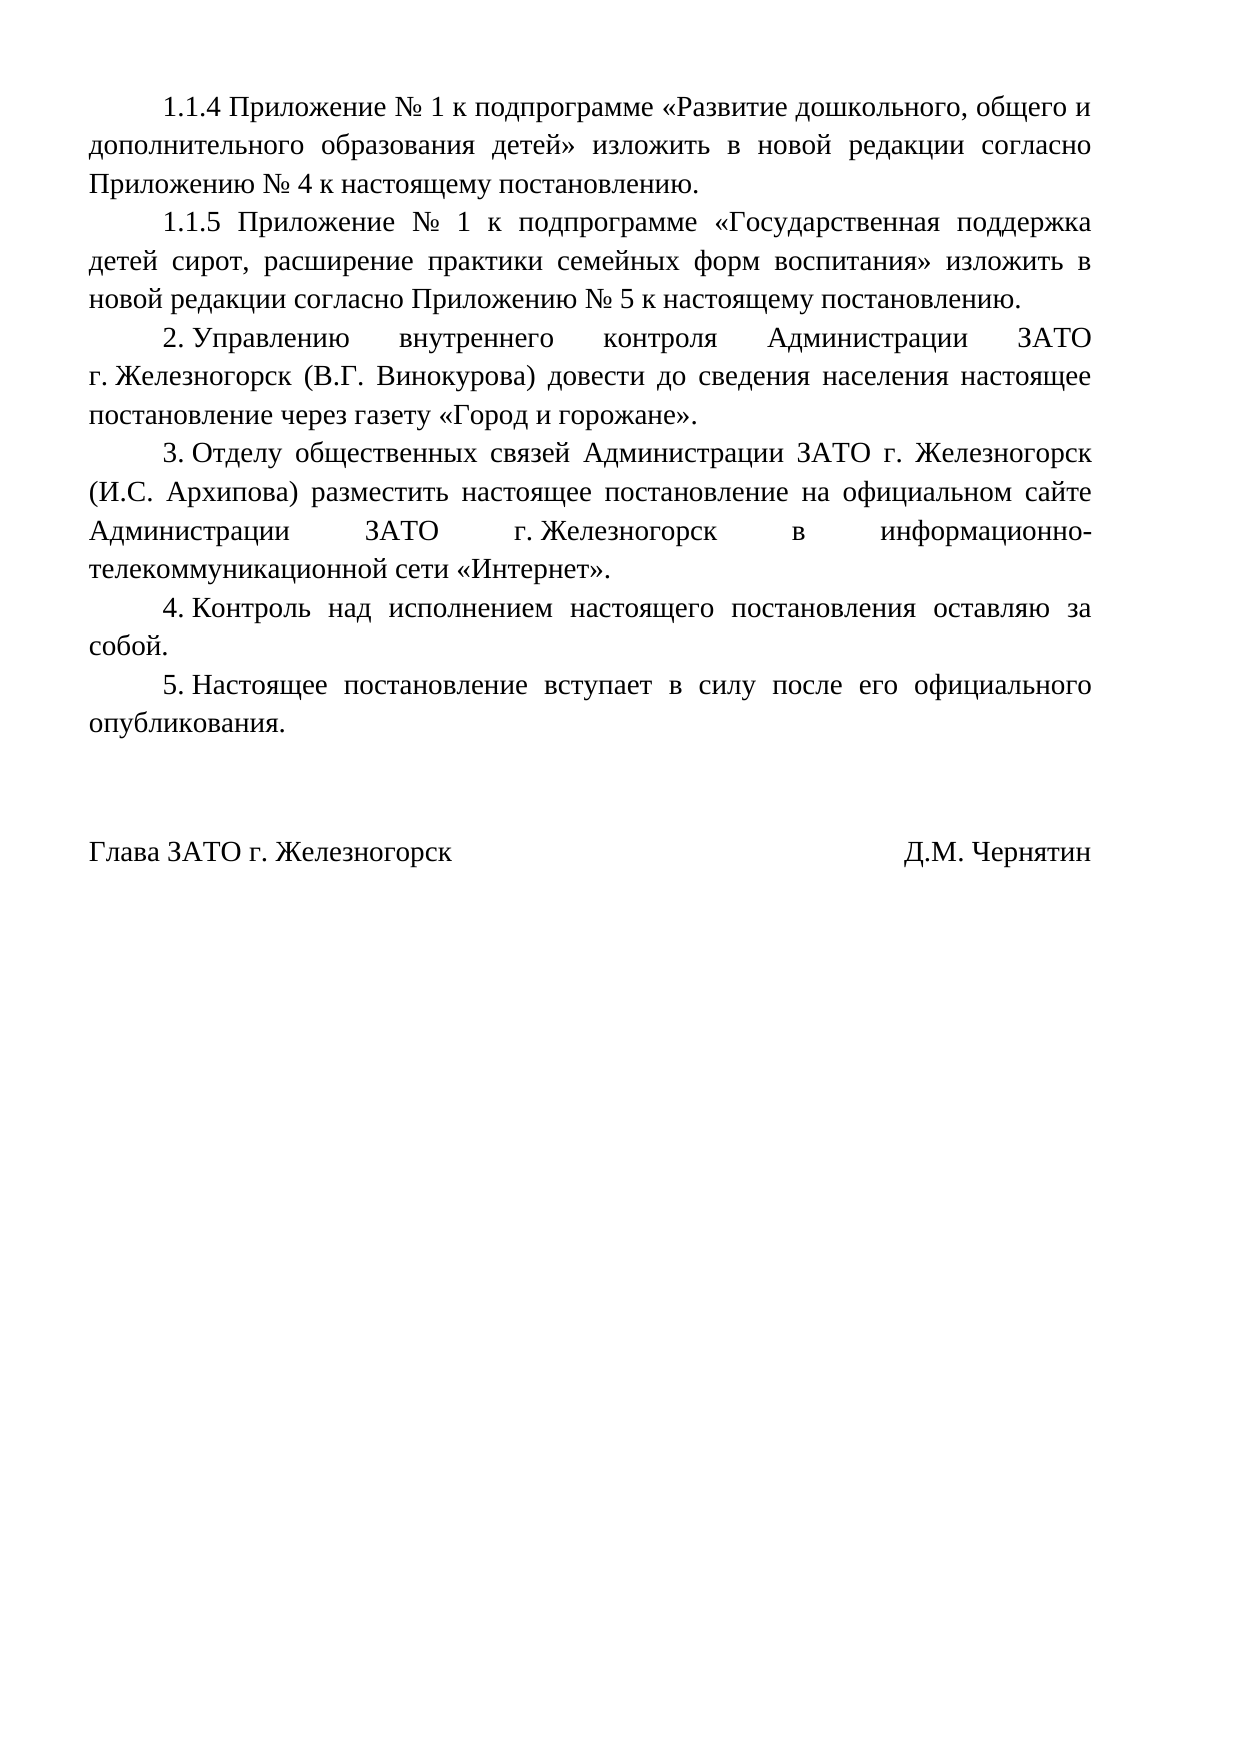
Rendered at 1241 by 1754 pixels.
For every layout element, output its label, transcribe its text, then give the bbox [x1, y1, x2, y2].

text 5. Настоящее постановление вступает в силу после его официального опубликования. [89, 667, 1092, 739]
text Глава ЗАТО г. Железногорск Д.М. Чернятин [89, 834, 1181, 867]
text 2. Управлению внутреннего контроля Администрации ЗАТО г. Железногорск (В.Г. Винокурова) довести до сведения населения настоящее постановление через газету «Город и горожане». [89, 320, 1092, 431]
text 1.1.4 Приложение № 1 к подпрограмме «Развитие дошкольного, общего и дополнительного образования детей» изложить в новой редакции согласно Приложению № 4 к настоящему постановлению. [89, 89, 1092, 199]
text 4. Контроль над исполнением настоящего постановления оставляю за собой. [89, 590, 1092, 662]
text 1.1.5 Приложение № 1 к подпрограмме «Государственная поддержка детей сирот, расширение практики семейных форм воспитания» изложить в новой редакции согласно Приложению № 5 к настоящему постановлению. [89, 204, 1092, 315]
text 3. Отделу общественных связей Администрации ЗАТО г. Железногорск (И.С. Архипова) разместить настоящее постановление на официальном сайте Администрации ЗАТО г. Железногорск в информационно-телекоммуникационной сети «Интернет». [89, 436, 1092, 585]
